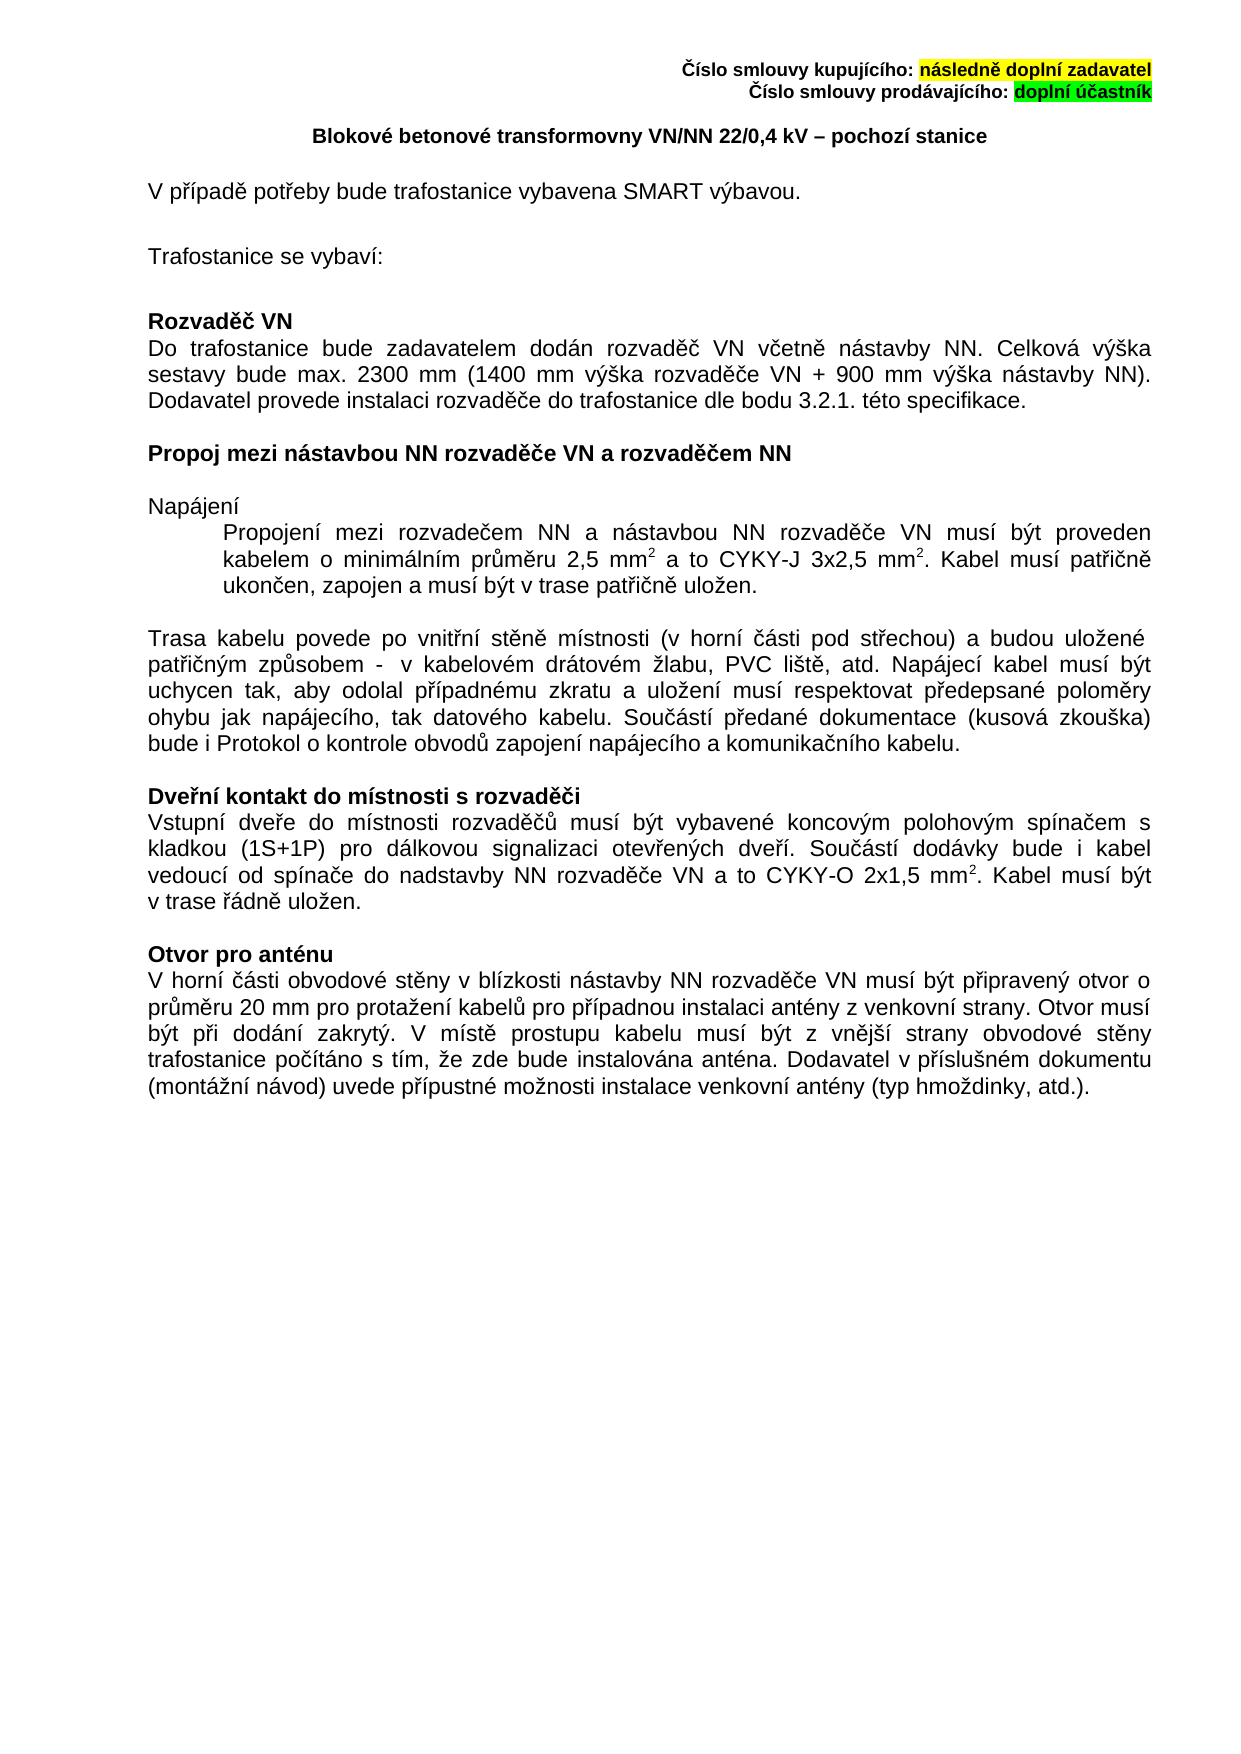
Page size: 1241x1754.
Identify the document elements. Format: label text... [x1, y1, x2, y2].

text Trafostanice se vybaví: [148, 243, 1152, 269]
text Propoj mezi nástavbou NN rozvaděče VN a rozvaděčem NN [148, 440, 1152, 466]
text V případě potřeby bude trafostanice vybavena SMART výbavou. [148, 178, 1152, 204]
text Do trafostanice bude zadavatelem dodán rozvaděč VN včetně nástavby NN. Celková výška sestavy bude max. 2300 mm (1400 mm výška rozvaděče VN + 900 mm výška nástavby NN). Dodavatel provede instalaci rozvaděče do trafostanice dle bodu 3.2.1. této specifikace. [148, 335, 1152, 414]
text V horní části obvodové stěny v blízkosti nástavby NN rozvaděče VN musí být připravený otvor o průměru 20 mm pro protažení kabelů pro případnou instalaci antény z venkovní strany. Otvor musí být při dodání zakrytý. V místě prostupu kabelu musí být z vnější strany obvodové stěny trafostanice počítáno s tím, že zde bude instalována anténa. Dodavatel v příslušném dokumentu (montážní návod) uvede přípustné možnosti instalace venkovní antény (typ hmoždinky, atd.). [148, 967, 1152, 1099]
list Propojení mezi rozvadečem NN a nástavbou NN rozvaděče VN musí být proveden kabelem o minimálním průměru 2,5 mm2 a to CYKY-J 3x2,5 mm2. Kabel musí patřičně ukončen, zapojen a musí být v trase patřičně uložen. [223, 519, 1152, 598]
text Rozvaděč VN [148, 308, 1152, 335]
text Otvor pro anténu [148, 941, 1152, 967]
text Vstupní dveře do místnosti rozvaděčů musí být vybavené koncovým polohovým spínačem s kladkou (1S+1P) pro dálkovou signalizaci otevřených dveří. Součástí dodávky bude i kabel vedoucí od spínače do nadstavby NN rozvaděče VN a to CYKY-O 2x1,5 mm2. Kabel musí být v trase řádně uložen. [148, 809, 1152, 914]
text Napájení [148, 493, 1152, 519]
text Dveřní kontakt do místnosti s rozvaděči [148, 783, 1152, 809]
text Trasa kabelu povede po vnitřní stěně místnosti (v horní části pod střechou) a budou uložené patřičným způsobem - v kabelovém drátovém žlabu, PVC liště, atd. Napájecí kabel musí být uchycen tak, aby odolal případnému zkratu a uložení musí respektovat předepsané poloměry ohybu jak napájecího, tak datového kabelu. Součástí předané dokumentace (kusová zkouška) bude i Protokol o kontrole obvodů zapojení napájecího a komunikačního kabelu. [148, 624, 1152, 756]
